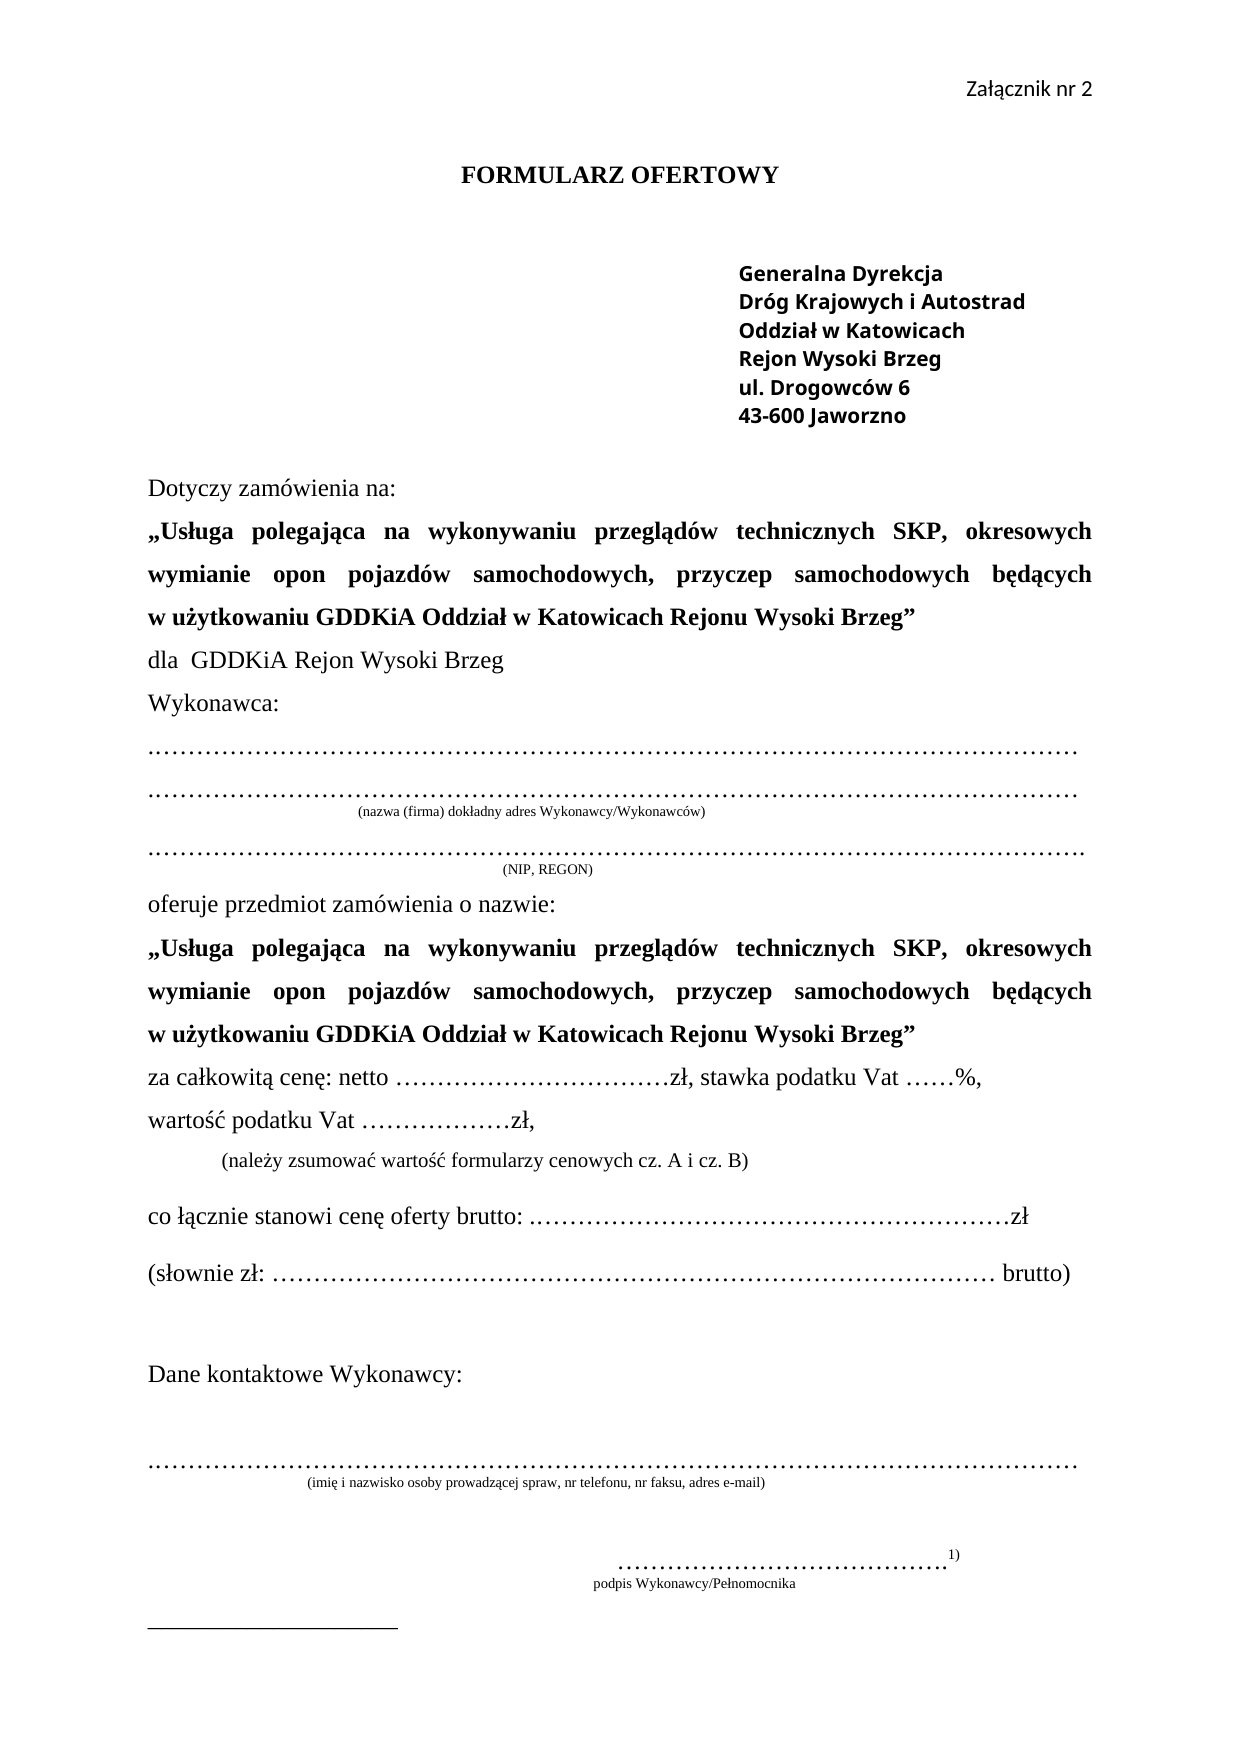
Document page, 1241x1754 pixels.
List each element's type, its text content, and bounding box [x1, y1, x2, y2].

text „Usługa polegająca na wykonywaniu przeglądów technicznych SKP, okresowych wymianie opon pojazdów samochodowych, przyczep samochodowych będących w użytkowaniu GDDKiA Oddział w Katowicach Rejonu Wysoki Brzeg” [148, 933, 1093, 1048]
text .………………………………………………………………………………………………… [148, 774, 1093, 803]
text (NIP, REGON) [148, 861, 1093, 889]
text 43-600 Jaworzno [738, 401, 1093, 429]
text Rejon Wysoki Brzeg [738, 344, 1093, 373]
text Generalna Dyrekcja [738, 259, 1093, 287]
text wartość podatku Vat ………………zł, [148, 1105, 1093, 1134]
text (nazwa (firma) dokładny adres Wykonawcy/Wykonawców) [148, 803, 1093, 832]
text ………………………………….1) [148, 1546, 1093, 1575]
text Dróg Krajowych i Autostrad [738, 287, 1093, 316]
text Dotyczy zamówienia na: [148, 473, 1093, 501]
text Wykonawca: [148, 688, 1093, 717]
text oferuje przedmiot zamówienia o nazwie: [148, 889, 1093, 918]
text Dane kontaktowe Wykonawcy: [148, 1359, 1093, 1388]
text „Usługa polegająca na wykonywaniu przeglądów technicznych SKP, okresowych wymianie opon pojazdów samochodowych, przyczep samochodowych będących w użytkowaniu GDDKiA Oddział w Katowicach Rejonu Wysoki Brzeg” [148, 516, 1093, 631]
text FORMULARZ OFERTOWY [148, 160, 1093, 189]
text (imię i nazwisko osoby prowadzącej spraw, nr telefonu, nr faksu, adres e-mail) [148, 1474, 1093, 1503]
text ____________________ [148, 1603, 1093, 1632]
text .…………………………………………………………………………………………………. [148, 832, 1093, 861]
text (słownie zł: …………………………………………………………………………… brutto) [148, 1258, 1093, 1287]
text (należy zsumować wartość formularzy cenowych cz. A i cz. B) co łącznie stanowi cenę oferty brutto: .…………………………………………………zł [148, 1148, 1093, 1230]
text .………………………………………………………………………………………………… [148, 1445, 1093, 1474]
text .………………………………………………………………………………………………… [148, 731, 1093, 760]
text Oddział w Katowicach [738, 316, 1093, 344]
text ul. Drogowców 6 [738, 373, 1093, 401]
text podpis Wykonawcy/Pełnomocnika [148, 1575, 1093, 1603]
text dla GDDKiA Rejon Wysoki Brzeg [148, 645, 1093, 674]
text za całkowitą cenę: netto ……………………………zł, stawka podatku Vat ……%, [148, 1062, 1093, 1091]
